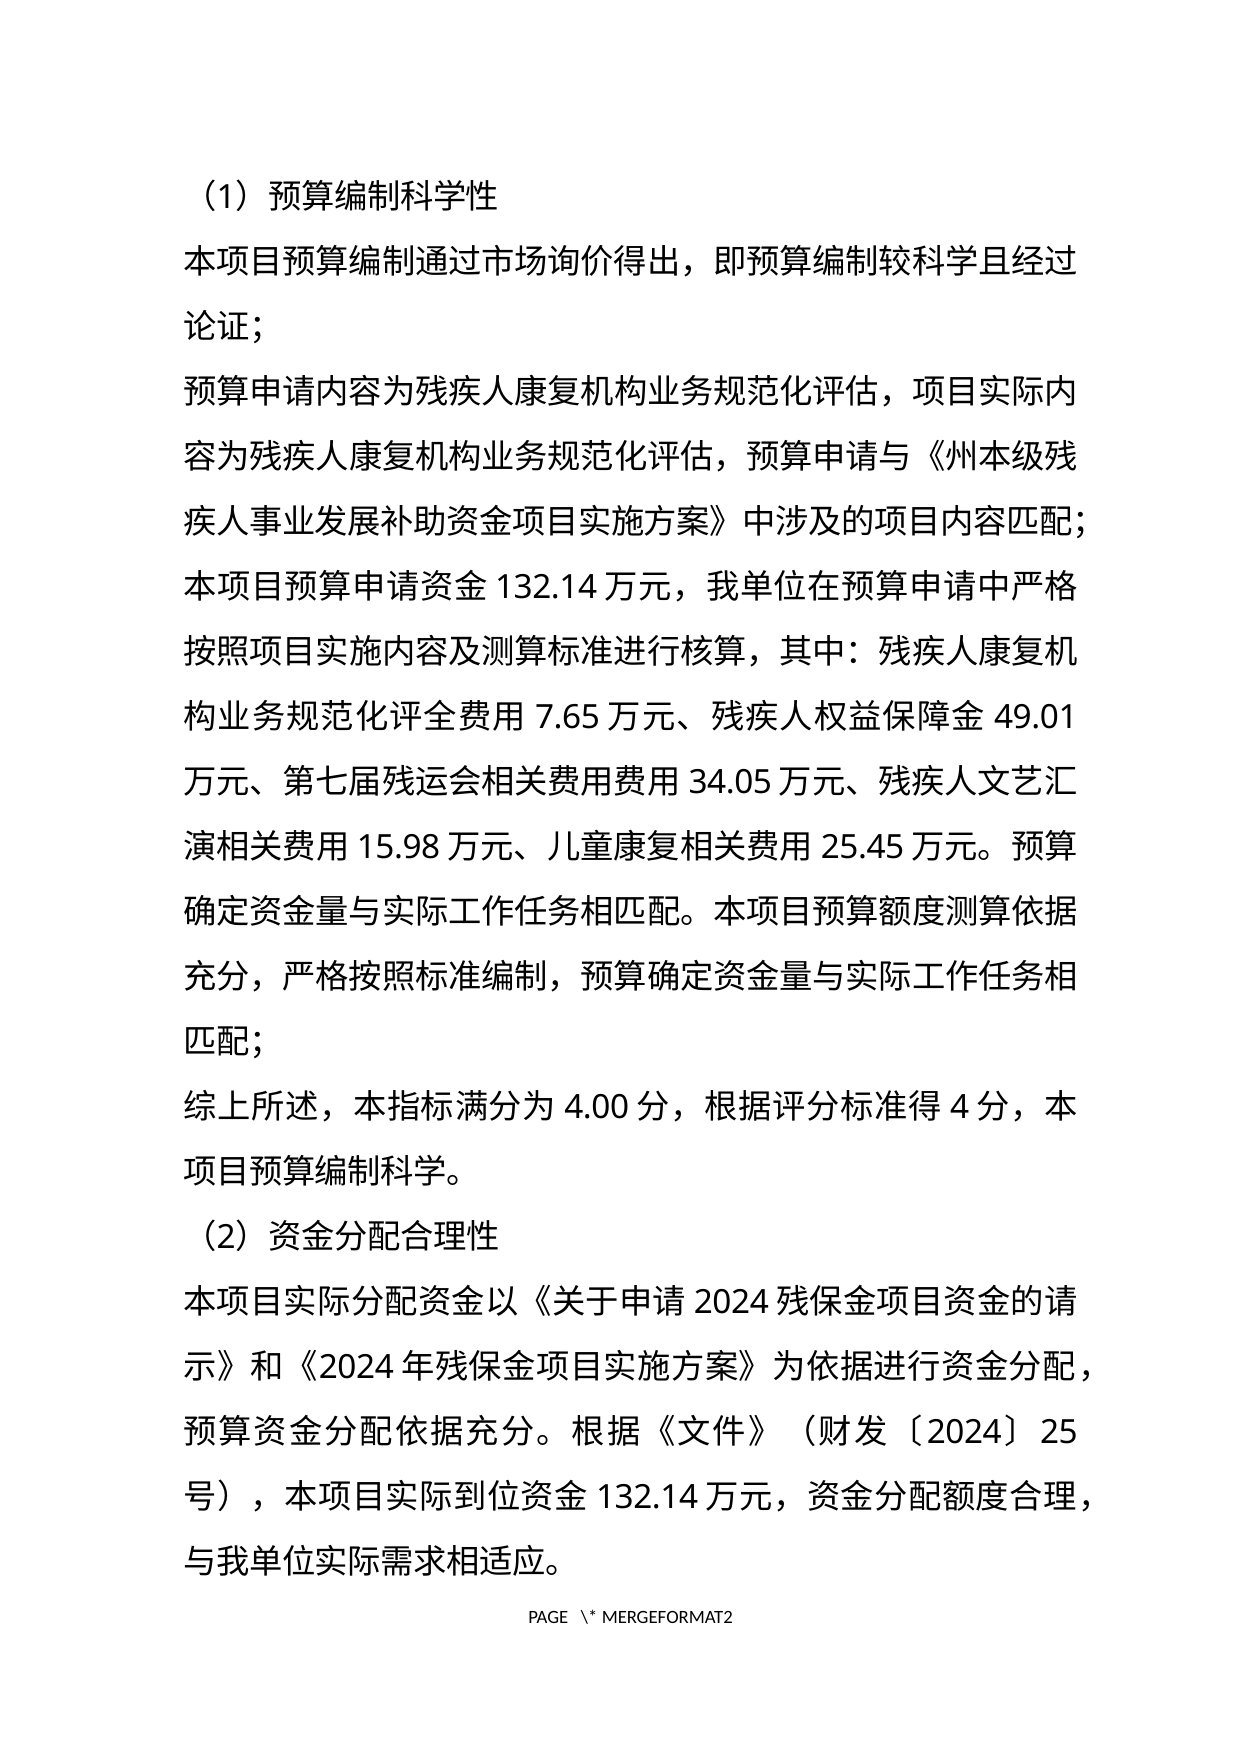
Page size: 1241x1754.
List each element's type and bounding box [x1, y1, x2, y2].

text [183, 162, 1078, 1592]
